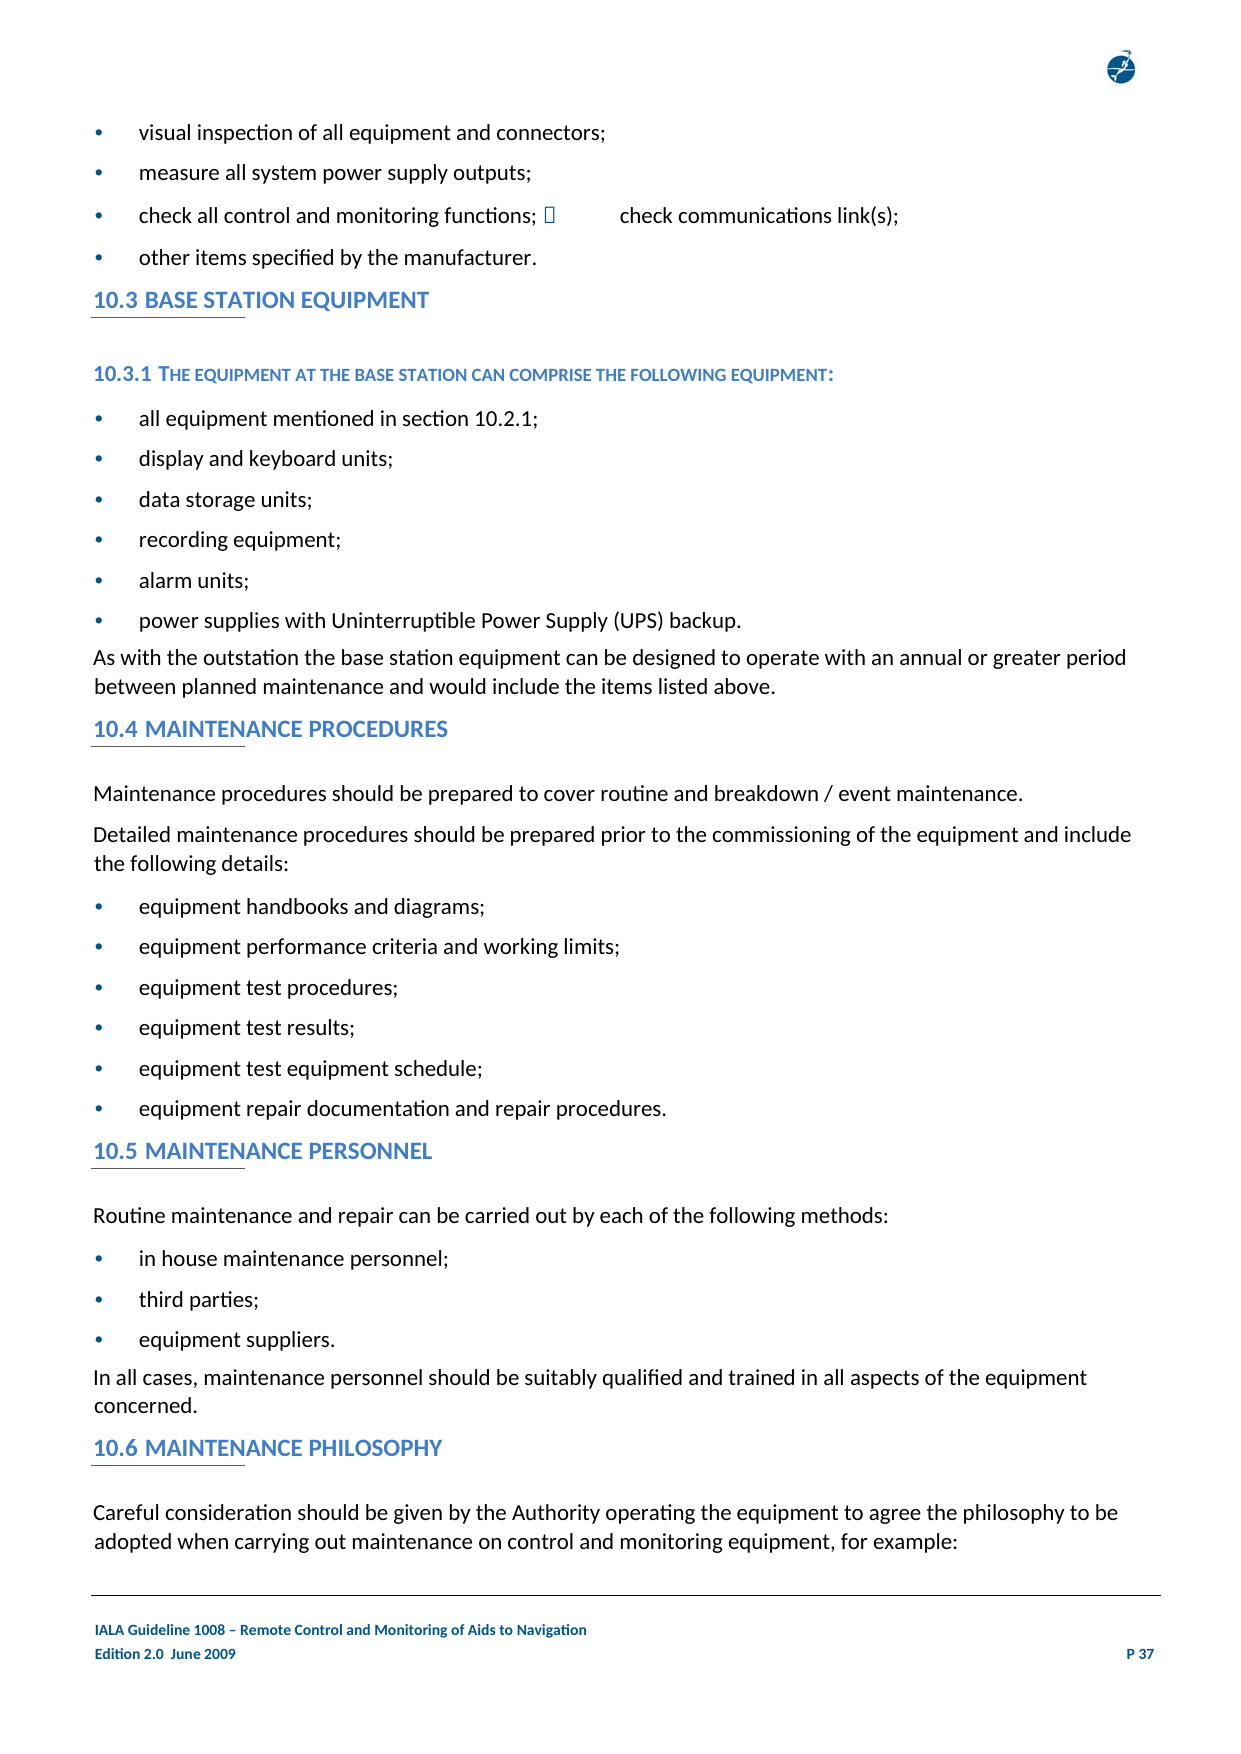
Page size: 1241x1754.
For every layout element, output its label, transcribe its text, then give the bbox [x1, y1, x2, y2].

list equipment test results; [94, 1013, 1158, 1042]
text 10.6 MAINTENANCE PHILOSOPHY [93, 1432, 1158, 1463]
list equipment handbooks and diagrams; [94, 892, 1158, 920]
list other items specified by the manufacturer. [94, 243, 1158, 271]
text 10.5 MAINTENANCE PERSONNEL [93, 1135, 1158, 1166]
list equipment repair documentation and repair procedures. [94, 1094, 1158, 1123]
list in house maintenance personnel; [94, 1244, 1158, 1272]
text 10.4 MAINTENANCE PROCEDURES [93, 713, 1158, 743]
text Careful consideration should be given by the Authority operating the equipment to agree the philosophy to be adopted when carrying out maintenance on control and monitoring equipment, for example: [93, 1498, 1158, 1555]
list equipment test procedures; [94, 973, 1158, 1001]
list equipment test equipment schedule; [94, 1054, 1158, 1082]
text In all cases, maintenance personnel should be suitably qualified and trained in all aspects of the equipment concerned. [93, 1363, 1158, 1420]
list display and keyboard units; [94, 444, 1158, 472]
list measure all system power supply outputs; [94, 158, 1158, 187]
list visual inspection of all equipment and connectors; [94, 118, 1158, 146]
list power supplies with Uninterruptible Power Supply (UPS) backup. [94, 606, 1158, 634]
picture [1075, 0, 1194, 118]
text Maintenance procedures should be prepared to cover routine and breakdown / event maintenance. [93, 779, 1158, 807]
list all equipment mentioned in section 10.2.1; [94, 404, 1158, 432]
text 10.3.1 THE EQUIPMENT AT THE BASE STATION CAN COMPRISE THE FOLLOWING EQUIPMENT: [93, 359, 1158, 387]
list recording equipment; [94, 525, 1158, 553]
text Detailed maintenance procedures should be prepared prior to the commissioning of the equipment and include the following details: [93, 820, 1158, 877]
list third parties; [94, 1285, 1158, 1313]
text 10.3 BASE STATION EQUIPMENT [93, 284, 1158, 314]
list equipment performance criteria and working limits; [94, 932, 1158, 961]
text Routine maintenance and repair can be carried out by each of the following methods: [93, 1201, 1158, 1229]
text As with the outstation the base station equipment can be designed to operate with an annual or greater period between planned maintenance and would include the items listed above. [93, 643, 1158, 700]
list alarm units; [94, 566, 1158, 594]
list check all control and monitoring functions;  check communications link(s); [94, 199, 1158, 230]
list data storage units; [94, 485, 1158, 513]
list equipment suppliers. [94, 1325, 1158, 1353]
